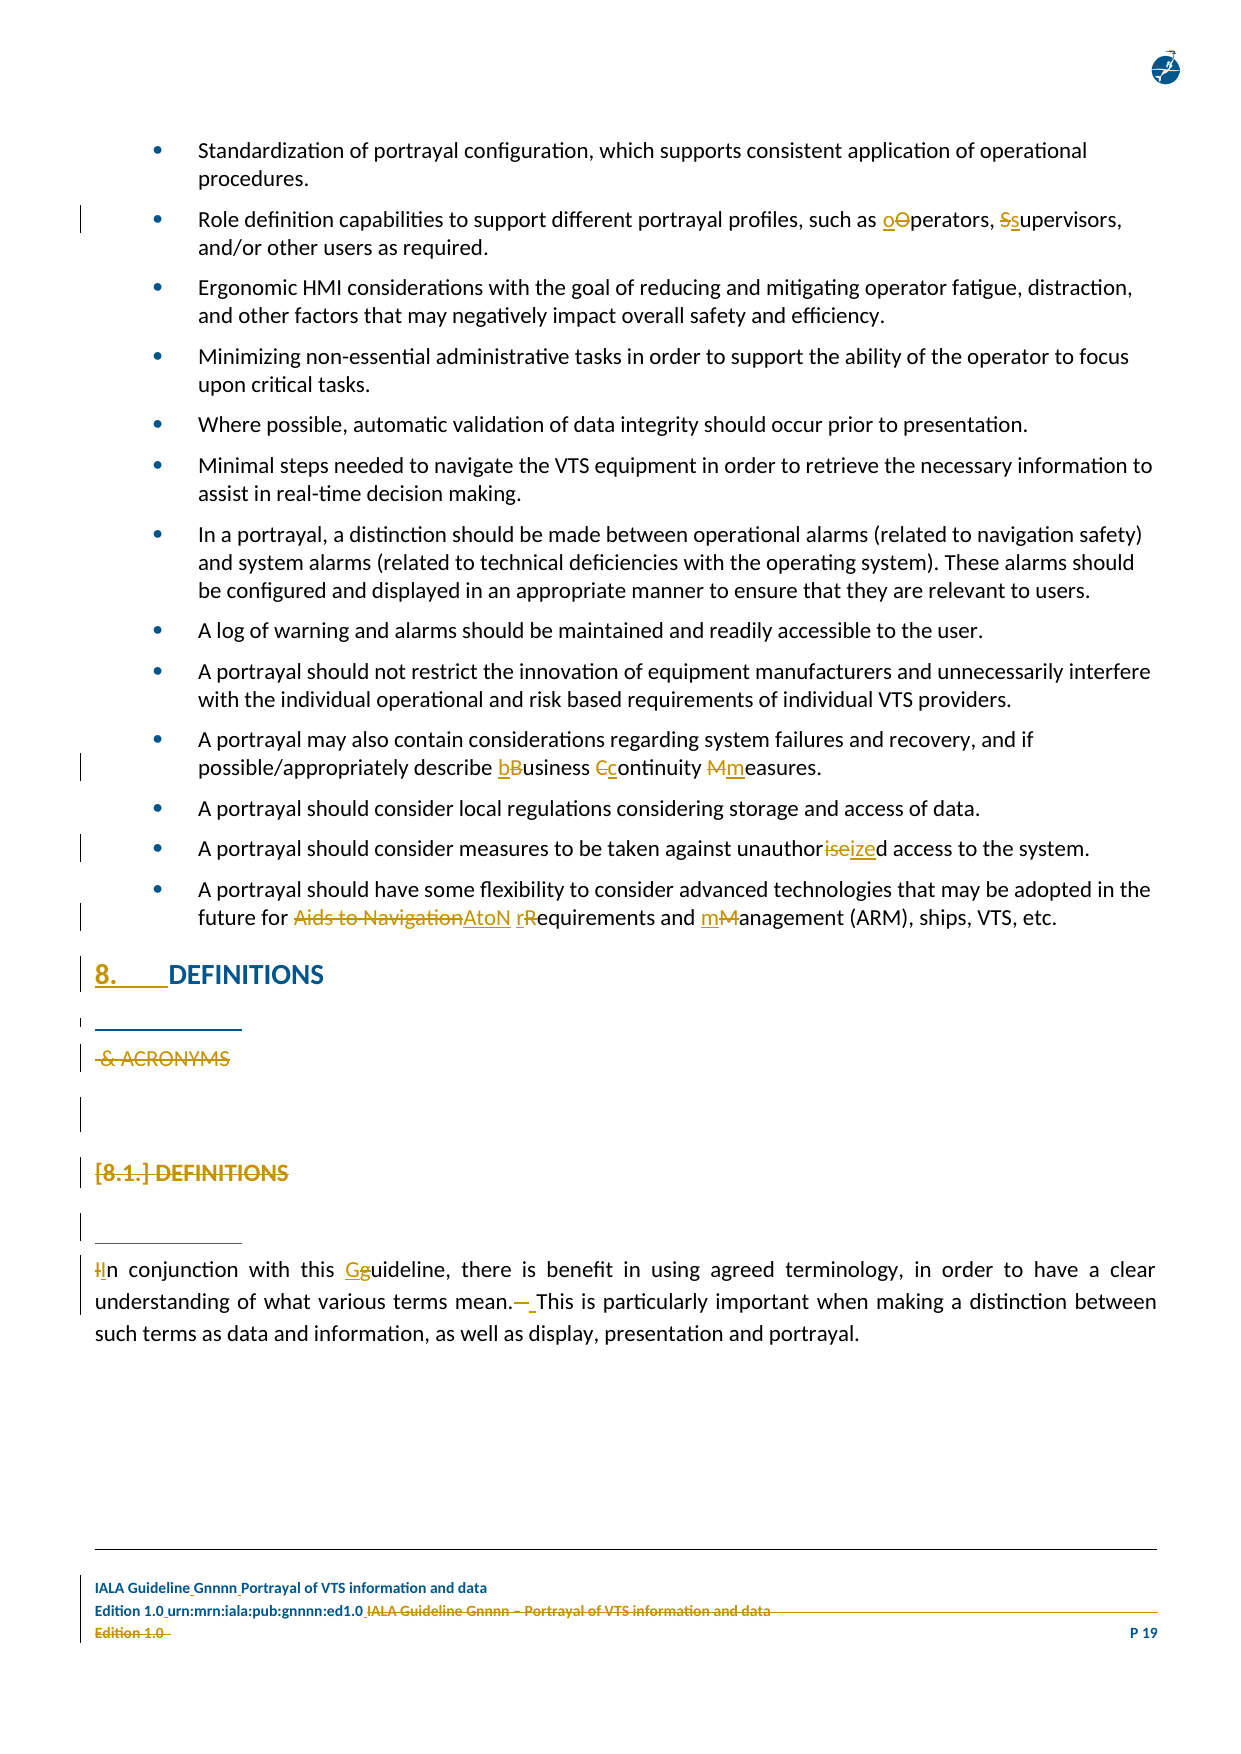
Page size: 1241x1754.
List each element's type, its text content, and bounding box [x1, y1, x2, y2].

text A log of warning and alarms should be maintained and readily accessible to the user. [153, 616, 1157, 644]
text A portrayal should consider measures to be taken against unauthord access to the system. [153, 834, 1157, 862]
text A portrayal may also contain considerations regarding system failures and recovery, and if possible/appropriately describe usiness ontinuity easures. [153, 725, 1157, 781]
text Where possible, automatic validation of data integrity should occur prior to presentation. [153, 411, 1157, 439]
text In a portrayal, a distinction should be made between operational alarms (related to navigation safety) and system alarms (related to technical deficiencies with the operating system). These alarms should be configured and displayed in an appropriate manner to ensure that they are relevant to users. [153, 520, 1157, 604]
text Minimal steps needed to navigate the VTS equipment in order to retrieve the necessary information to assist in real-time decision making. [153, 451, 1157, 507]
text Standardization of portrayal configuration, which supports consistent application of operational procedures. [153, 136, 1157, 192]
text n conjunction with this uideline, there is benefit in using agreed terminology, in order to have a clear understanding of what various terms mean.This is particularly important when making a distinction between such terms as data and information, as well as display, presentation and portrayal. [94, 1255, 1157, 1347]
picture [1120, 0, 1239, 119]
text Minimizing non-essential administrative tasks in order to support the ability of the operator to focus upon critical tasks. [153, 342, 1157, 398]
text A portrayal should not restrict the innovation of equipment manufacturers and unnecessarily interfere with the individual operational and risk based requirements of individual VTS providers. [153, 657, 1157, 713]
text A portrayal should consider local regulations considering storage and access of data. [153, 794, 1157, 822]
text A portrayal should have some flexibility to consider advanced technologies that may be adopted in the future for equirements and anagement (ARM), ships, VTS, etc. [153, 875, 1157, 931]
text Role definition capabilities to support different portrayal profiles, such as perators, upervisors, and/or other users as required. [153, 205, 1157, 261]
subtitle DEFINITIONS [94, 956, 1157, 992]
text Ergonomic HMI considerations with the goal of reducing and mitigating operator fatigue, distraction, and other factors that may negatively impact overall safety and efficiency. [153, 273, 1157, 329]
